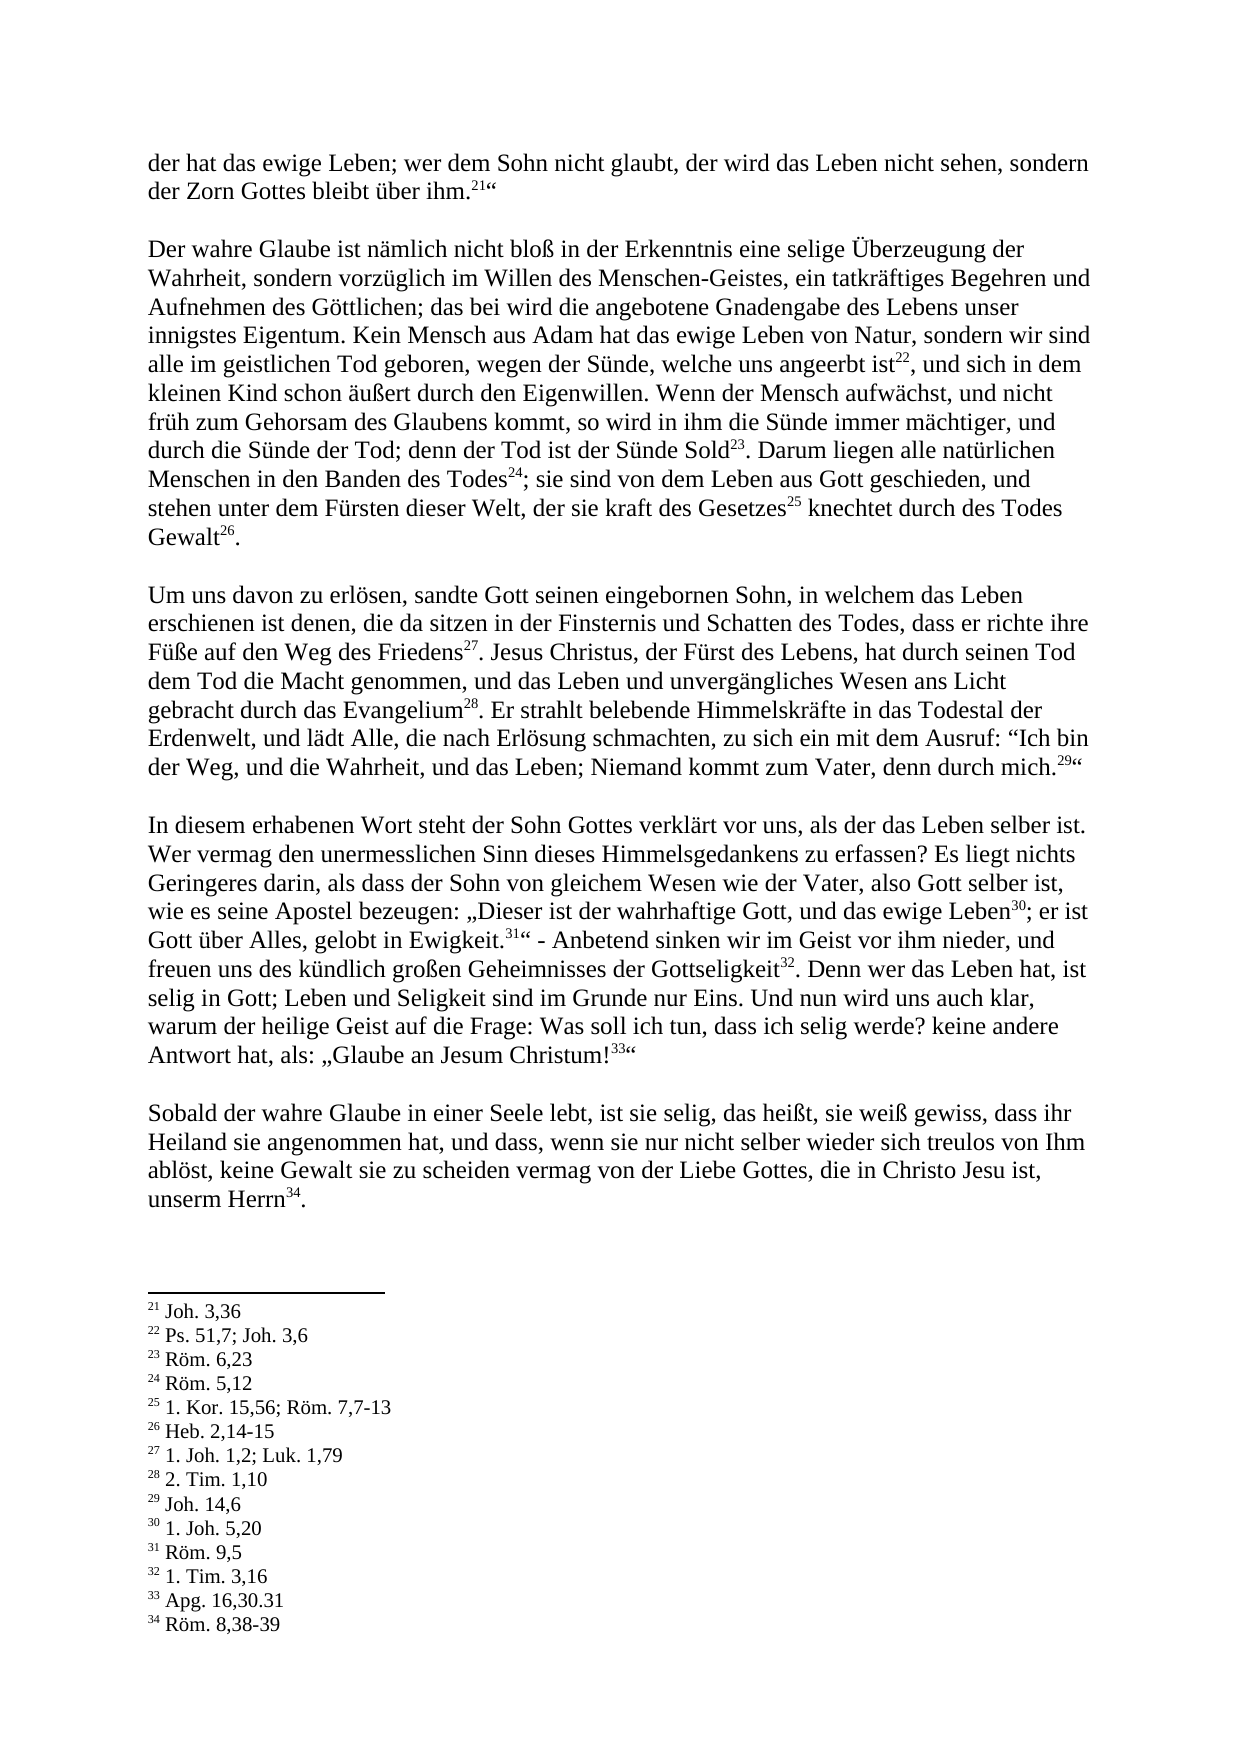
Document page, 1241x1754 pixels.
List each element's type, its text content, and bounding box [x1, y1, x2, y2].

text Sobald der wahre Glaube in einer Seele lebt, ist sie selig, das heißt, sie weiß gewiss, dass ihr Heiland sie angenommen hat, und dass, wenn sie nur nicht selber wieder sich treulos von Ihm ablöst, keine Gewalt sie zu scheiden vermag von der Liebe Gottes, die in Christo Jesu ist, unserm Herrn. [148, 1127, 1093, 1242]
text In diesem erhabenen Wort steht der Sohn Gottes verklärt vor uns, als der das Leben selber ist. Wer vermag den unermesslichen Sinn dieses Himmelsgedankens zu erfassen? Es liegt nichts Geringeres darin, als dass der Sohn von gleichem Wesen wie der Vater, also Gott selber ist, wie es seine Apostel bezeugen: „Dieser ist der wahrhaftige Gott, und das ewige Leben; er ist Gott über Alles, gelobt in Ewigkeit.“ - Anbetend sinken wir im Geist vor ihm nieder, und freuen uns des kündlich großen Geheimnisses der Gottseligkeit. Denn wer das Leben hat, ist selig in Gott; Leben und Seligkeit sind im Grunde nur Eins. Und nun wird uns auch klar, warum der heilige Geist auf die Frage: Was soll ich tun, dass ich selig werde? keine andere Antwort hat, als: „Glaube an Jesum Christum!“ [148, 839, 1093, 1098]
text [148, 148, 1093, 234]
text Der wahre Glaube ist nämlich nicht bloß in der Erkenntnis eine selige Überzeugung der Wahrheit, sondern vorzüglich im Willen des Menschen-Geistes, ein tatkräftiges Begehren und Aufnehmen des Göttlichen; das bei wird die angebotene Gnadengabe des Lebens unser innigstes Eigentum. Kein Mensch aus Adam hat das ewige Leben von Natur, sondern wir sind alle im geistlichen Tod geboren, wegen der Sünde, welche uns angeerbt ist, und sich in dem kleinen Kind schon äußert durch den Eigenwillen. Wenn der Mensch aufwächst, und nicht früh zum Gehorsam des Glaubens kommt, so wird in ihm die Sünde immer mächtiger, und durch die Sünde der Tod; denn der Tod ist der Sünde Sold. Darum liegen alle natürlichen Menschen in den Banden des Todes; sie sind von dem Leben aus Gott geschieden, und stehen unter dem Fürsten dieser Welt, der sie kraft des Gesetzes knechtet durch des Todes Gewalt. [148, 263, 1093, 579]
text Um uns davon zu erlösen, sandte Gott seinen eingebornen Sohn, in welchem das Leben erschienen ist denen, die da sitzen in der Finsternis und Schatten des Todes, dass er richte ihre Füße auf den Weg des Friedens. Jesus Christus, der Fürst des Lebens, hat durch seinen Tod dem Tod die Macht genommen, und das Leben und unvergängliches Wesen ans Licht gebracht durch das Evangelium. Er strahlt belebende Himmelskräfte in das Todestal der Erdenwelt, und lädt Alle, die nach Erlösung schmachten, zu sich ein mit dem Ausruf: “Ich bin der Weg, und die Wahrheit, und das Leben; Niemand kommt zum Vater, denn durch mich.“ [148, 608, 1093, 810]
